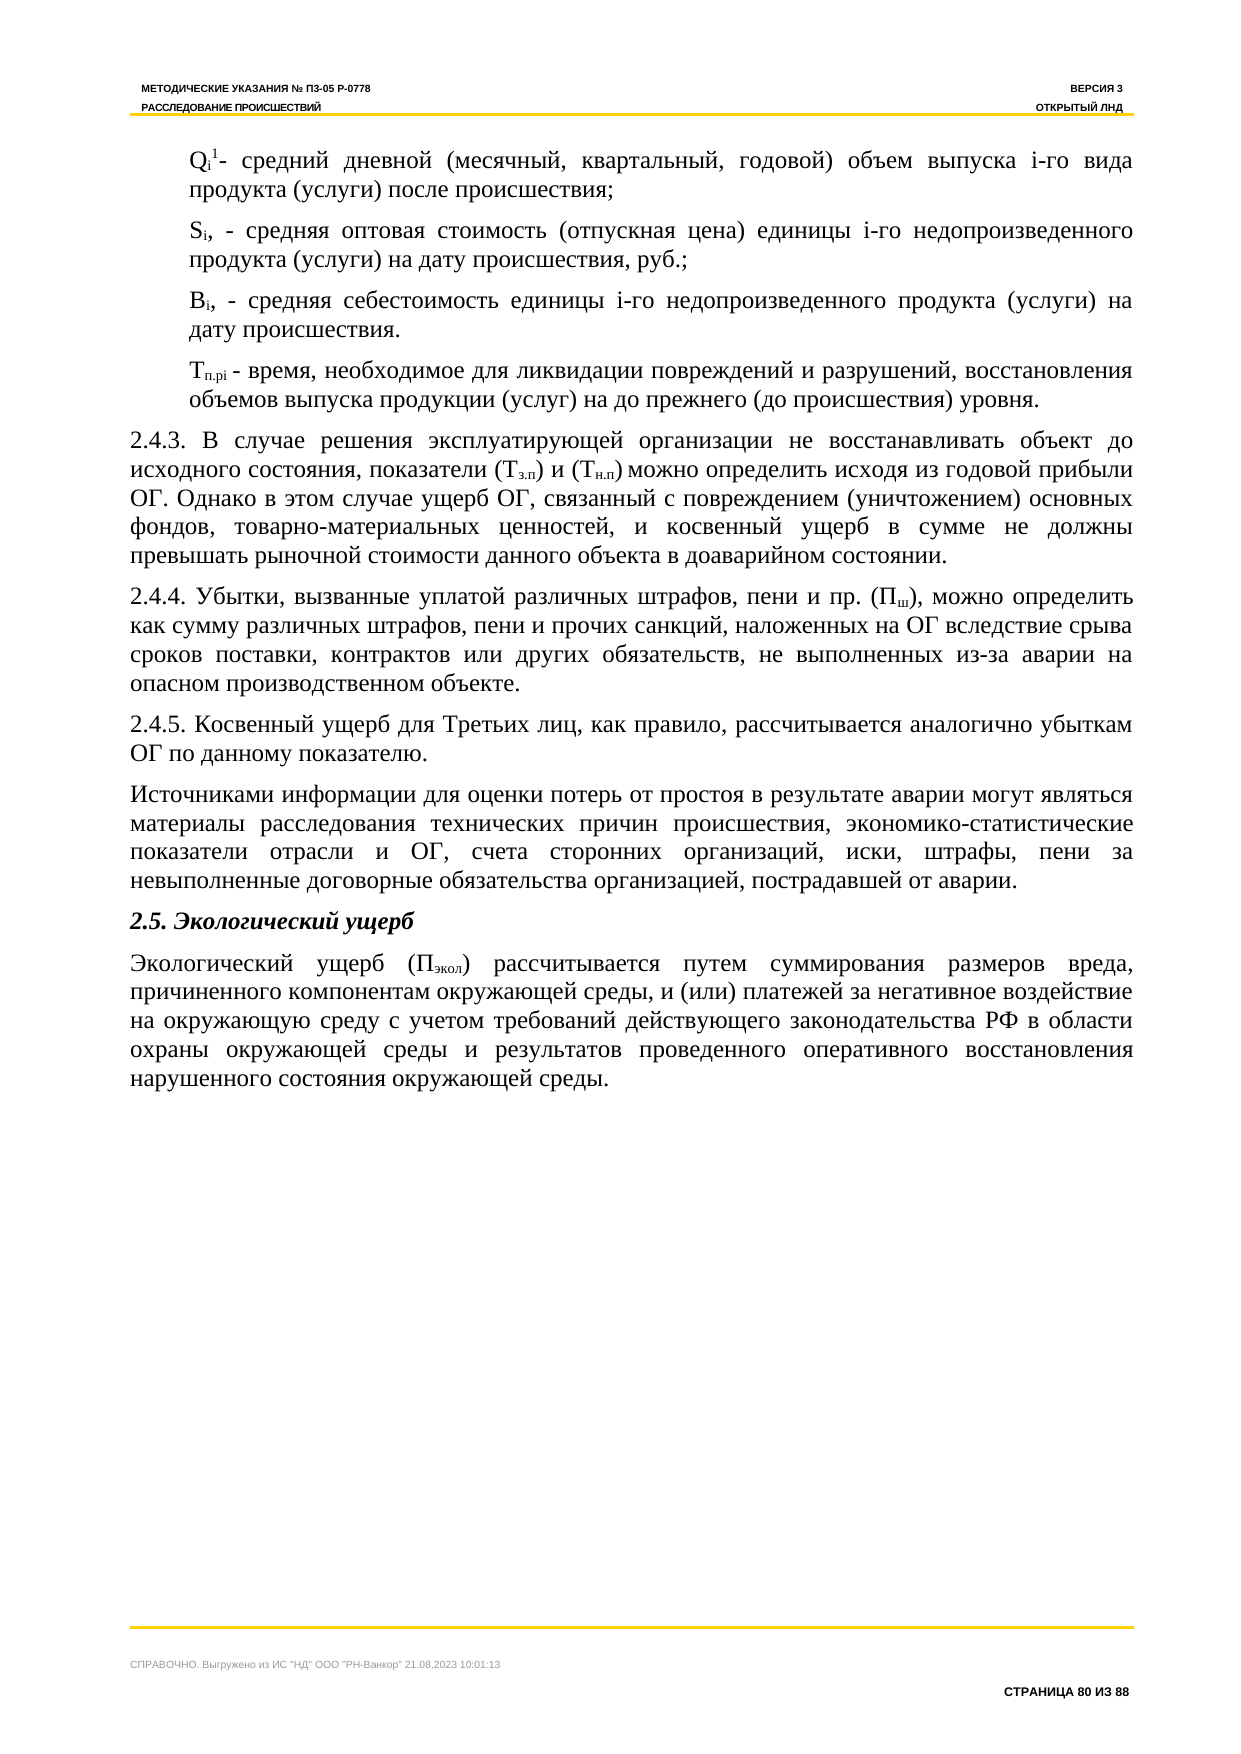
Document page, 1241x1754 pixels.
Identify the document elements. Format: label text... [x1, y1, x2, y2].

text 2.4.5. Косвенный ущерб для Третьих лиц, как правило, рассчитывается аналогично убыткам ОГ по данному показателю. [130, 709, 1134, 766]
text Si, - средняя оптовая стоимость (отпускная цена) единицы i-го недопроизведенного продукта (услуги) на дату происшествия, руб.; [189, 215, 1134, 273]
text Тп.pi - время, необходимое для ликвидации повреждений и разрушений, восстановления объемов выпуска продукции (услуг) на до прежнего (до происшествия) уровня. [189, 355, 1134, 413]
text Qi1- средний дневной (месячный, квартальный, годовой) объем выпуска i-го вида продукта (услуги) после происшествия; [189, 145, 1134, 203]
text 2.4.4. Убытки, вызванные уплатой различных штрафов, пени и пр. (Пш), можно определить как сумму различных штрафов, пени и прочих санкций, наложенных на ОГ вследствие срыва сроков поставки, контрактов или других обязательств, не выполненных из-за аварии на опасном производственном объекте. [130, 581, 1134, 696]
text Экологический ущерб (Пэкол) рассчитывается путем суммирования размеров вреда, причиненного компонентам окружающей среды, и (или) платежей за негативное воздействие на окружающую среду с учетом требований действующего законодательства РФ в области охраны окружающей среды и результатов проведенного оперативного восстановления нарушенного состояния окружающей среды. [130, 948, 1134, 1091]
text Вi, - средняя себестоимость единицы i-го недопроизведенного продукта (услуги) на дату происшествия. [189, 285, 1134, 343]
text Источниками информации для оценки потерь от простоя в результате аварии могут являться материалы расследования технических причин происшествия, экономико-статистические показатели отрасли и ОГ, счета сторонних организаций, иски, штрафы, пени за невыполненные договорные обязательства организацией, пострадавшей от аварии. [130, 779, 1134, 894]
text 2.4.3. В случае решения эксплуатирующей организации не восстанавливать объект до исходного состояния, показатели (Тз.п) и (Тн.п) можно определить исходя из годовой прибыли ОГ. Однако в этом случае ущерб ОГ, связанный с повреждением (уничтожением) основных фондов, товарно-материальных ценностей, и косвенный ущерб в сумме не должны превышать рыночной стоимости данного объекта в доаварийном состоянии. [130, 425, 1134, 569]
text 2.5. Экологический ущерб [130, 906, 1134, 935]
